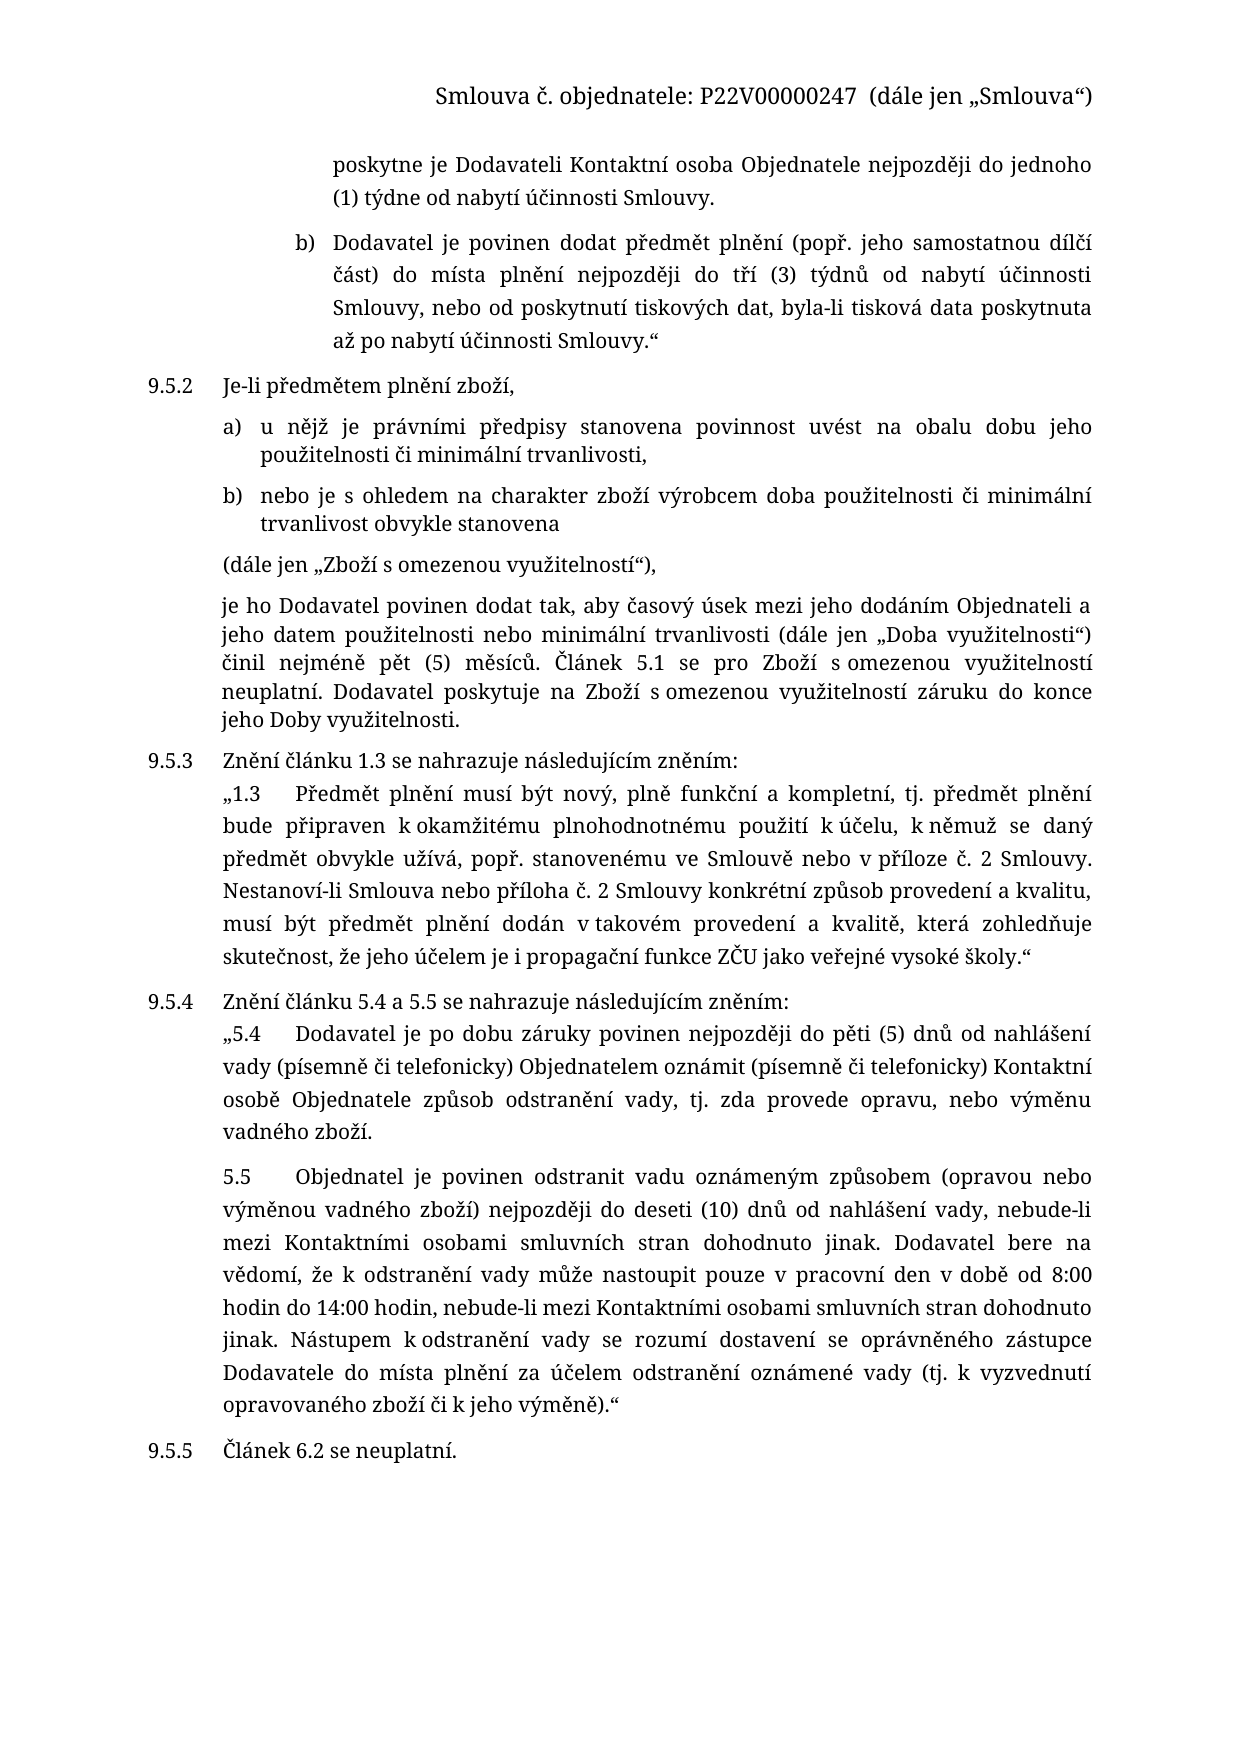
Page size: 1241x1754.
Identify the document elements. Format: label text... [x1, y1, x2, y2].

list nebo je s ohledem na charakter zboží výrobcem doba použitelnosti či minimální trvanlivost obvykle stanovena [223, 481, 1093, 538]
list 5.5 Objednatel je povinen odstranit vadu oznámeným způsobem (opravou nebo výměnou vadného zboží) nejpozději do deseti (10) dnů od nahlášení vady, nebude-li mezi Kontaktními osobami smluvních stran dohodnuto jinak. Dodavatel bere na vědomí, že k odstranění vady může nastoupit pouze v pracovní den v době od 8:00 hodin do 14:00 hodin, nebude-li mezi Kontaktními osobami smluvních stran dohodnuto jinak. Nástupem k odstranění vady se rozumí dostavení se oprávněného zástupce Dodavatele do místa plnění za účelem odstranění oznámené vady (tj. k vyzvednutí opravovaného zboží či k jeho výměně).“ [223, 1162, 1093, 1419]
list u nějž je právními předpisy stanovena povinnost uvést na obalu dobu jeho použitelnosti či minimální trvanlivosti, [223, 412, 1093, 469]
list „1.3 Předmět plnění musí být nový, plně funkční a kompletní, tj. předmět plnění bude připraven k okamžitému plnohodnotnému použití k účelu, k němuž se daný předmět obvykle užívá, popř. stanovenému ve Smlouvě nebo v příloze č. 2 Smlouvy. Nestanoví-li Smlouva nebo příloha č. 2 Smlouvy konkrétní způsob provedení a kvalitu, musí být předmět plnění dodán v takovém provedení a kvalitě, která zohledňuje skutečnost, že jeho účelem je i propagační funkce ZČU jako veřejné vysoké školy.“ [223, 779, 1093, 970]
list Znění článku 1.3 se nahrazuje následujícím zněním: [148, 746, 1093, 774]
list Znění článku 5.4 a 5.5 se nahrazuje následujícím zněním: [148, 987, 1093, 1015]
text (dále jen „Zboží s omezenou využitelností“), [223, 551, 1093, 579]
text je ho Dodavatel povinen dodat tak, aby časový úsek mezi jeho dodáním Objednateli a jeho datem použitelnosti nebo minimální trvanlivosti (dále jen „Doba využitelnosti“) činil nejméně pět (5) měsíců. Článek 5.1 se pro Zboží s omezenou využitelností neuplatní. Dodavatel poskytuje na Zboží s omezenou využitelností záruku do konce jeho Doby využitelnosti. [221, 591, 1093, 734]
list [295, 150, 1093, 211]
list „5.4 Dodavatel je po dobu záruky povinen nejpozději do pěti (5) dnů od nahlášení vady (písemně či telefonicky) Objednatelem oznámit (písemně či telefonicky) Kontaktní osobě Objednatele způsob odstranění vady, tj. zda provede opravu, nebo výměnu vadného zboží. [223, 1019, 1093, 1146]
list Článek 6.2 se neuplatní. [148, 1436, 1093, 1464]
list Je-li předmětem plnění zboží, [148, 371, 1093, 399]
list Dodavatel je povinen dodat předmět plnění (popř. jeho samostatnou dílčí část) do místa plnění nejpozději do tří (3) týdnů od nabytí účinnosti Smlouvy, nebo od poskytnutí tiskových dat, byla-li tisková data poskytnuta až po nabytí účinnosti Smlouvy.“ [295, 228, 1093, 354]
